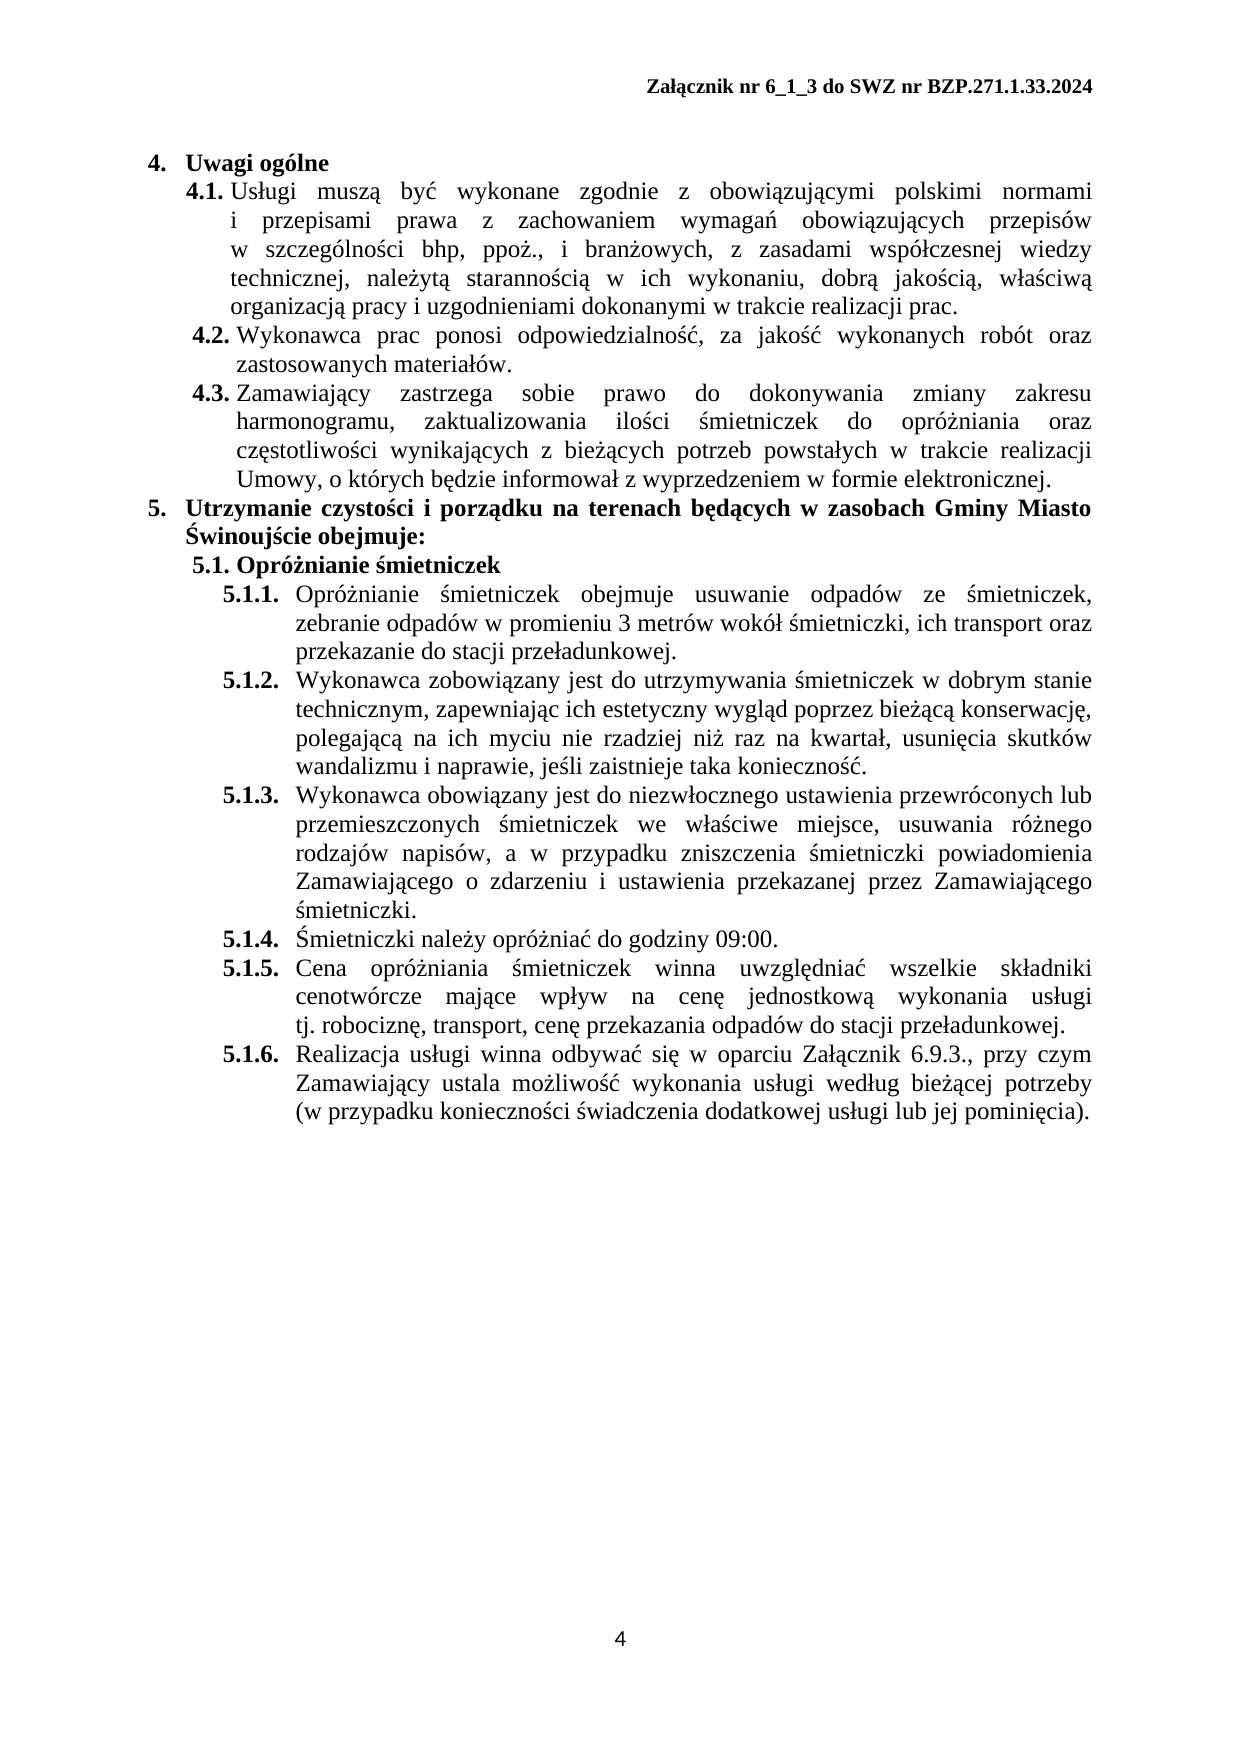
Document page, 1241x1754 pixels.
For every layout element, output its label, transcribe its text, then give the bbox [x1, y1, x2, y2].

list Opróżnianie śmietniczek [192, 550, 1093, 579]
list Usługi muszą być wykonane zgodnie z obowiązującymi polskimi normami i przepisami prawa z zachowaniem wymagań obowiązujących przepisów w szczególności bhp, ppoż., i branżowych, z zasadami współczesnej wiedzy technicznej, należytą starannością w ich wykonaniu, dobrą jakością, właściwą organizacją pracy i uzgodnieniami dokonanymi w trakcie realizacji prac. [186, 176, 1093, 320]
list Cena opróżniania śmietniczek winna uwzględniać wszelkie składniki cenotwórcze mające wpływ na cenę jednostkową wykonania usługi tj. robociznę, transport, cenę przekazania odpadów do stacji przeładunkowej. [223, 953, 1093, 1039]
list Utrzymanie czystości i porządku na terenach będących w zasobach Gminy Miasto Świnoujście obejmuje: [148, 493, 1093, 550]
list Śmietniczki należy opróżniać do godziny 09:00. [223, 924, 1093, 953]
list Wykonawca zobowiązany jest do utrzymywania śmietniczek w dobrym stanie technicznym, zapewniając ich estetyczny wygląd poprzez bieżącą konserwację, polegającą na ich myciu nie rzadziej niż raz na kwartał, usunięcia skutków wandalizmu i naprawie, jeśli zaistnieje taka konieczność. [223, 665, 1093, 780]
list Wykonawca prac ponosi odpowiedzialność, za jakość wykonanych robót oraz zastosowanych materiałów. [192, 320, 1093, 378]
list Wykonawca obowiązany jest do niezwłocznego ustawienia przewróconych lub przemieszczonych śmietniczek we właściwe miejsce, usuwania różnego rodzajów napisów, a w przypadku zniszczenia śmietniczki powiadomienia Zamawiającego o zdarzeniu i ustawienia przekazanej przez Zamawiającego śmietniczki. [223, 780, 1093, 924]
list Uwagi ogólne [148, 148, 1093, 176]
list Realizacja usługi winna odbywać się w oparciu Załącznik 6.9.3., przy czym Zamawiający ustala możliwość wykonania usługi według bieżącej potrzeby (w przypadku konieczności świadczenia dodatkowej usługi lub jej pominięcia). [223, 1039, 1093, 1125]
list Opróżnianie śmietniczek obejmuje usuwanie odpadów ze śmietniczek, zebranie odpadów w promieniu 3 metrów wokół śmietniczki, ich transport oraz przekazanie do stacji przeładunkowej. [223, 579, 1093, 665]
list Zamawiający zastrzega sobie prawo do dokonywania zmiany zakresu harmonogramu, zaktualizowania ilości śmietniczek do opróżniania oraz częstotliwości wynikających z bieżących potrzeb powstałych w trakcie realizacji Umowy, o których będzie informował z wyprzedzeniem w formie elektronicznej. [192, 378, 1093, 493]
